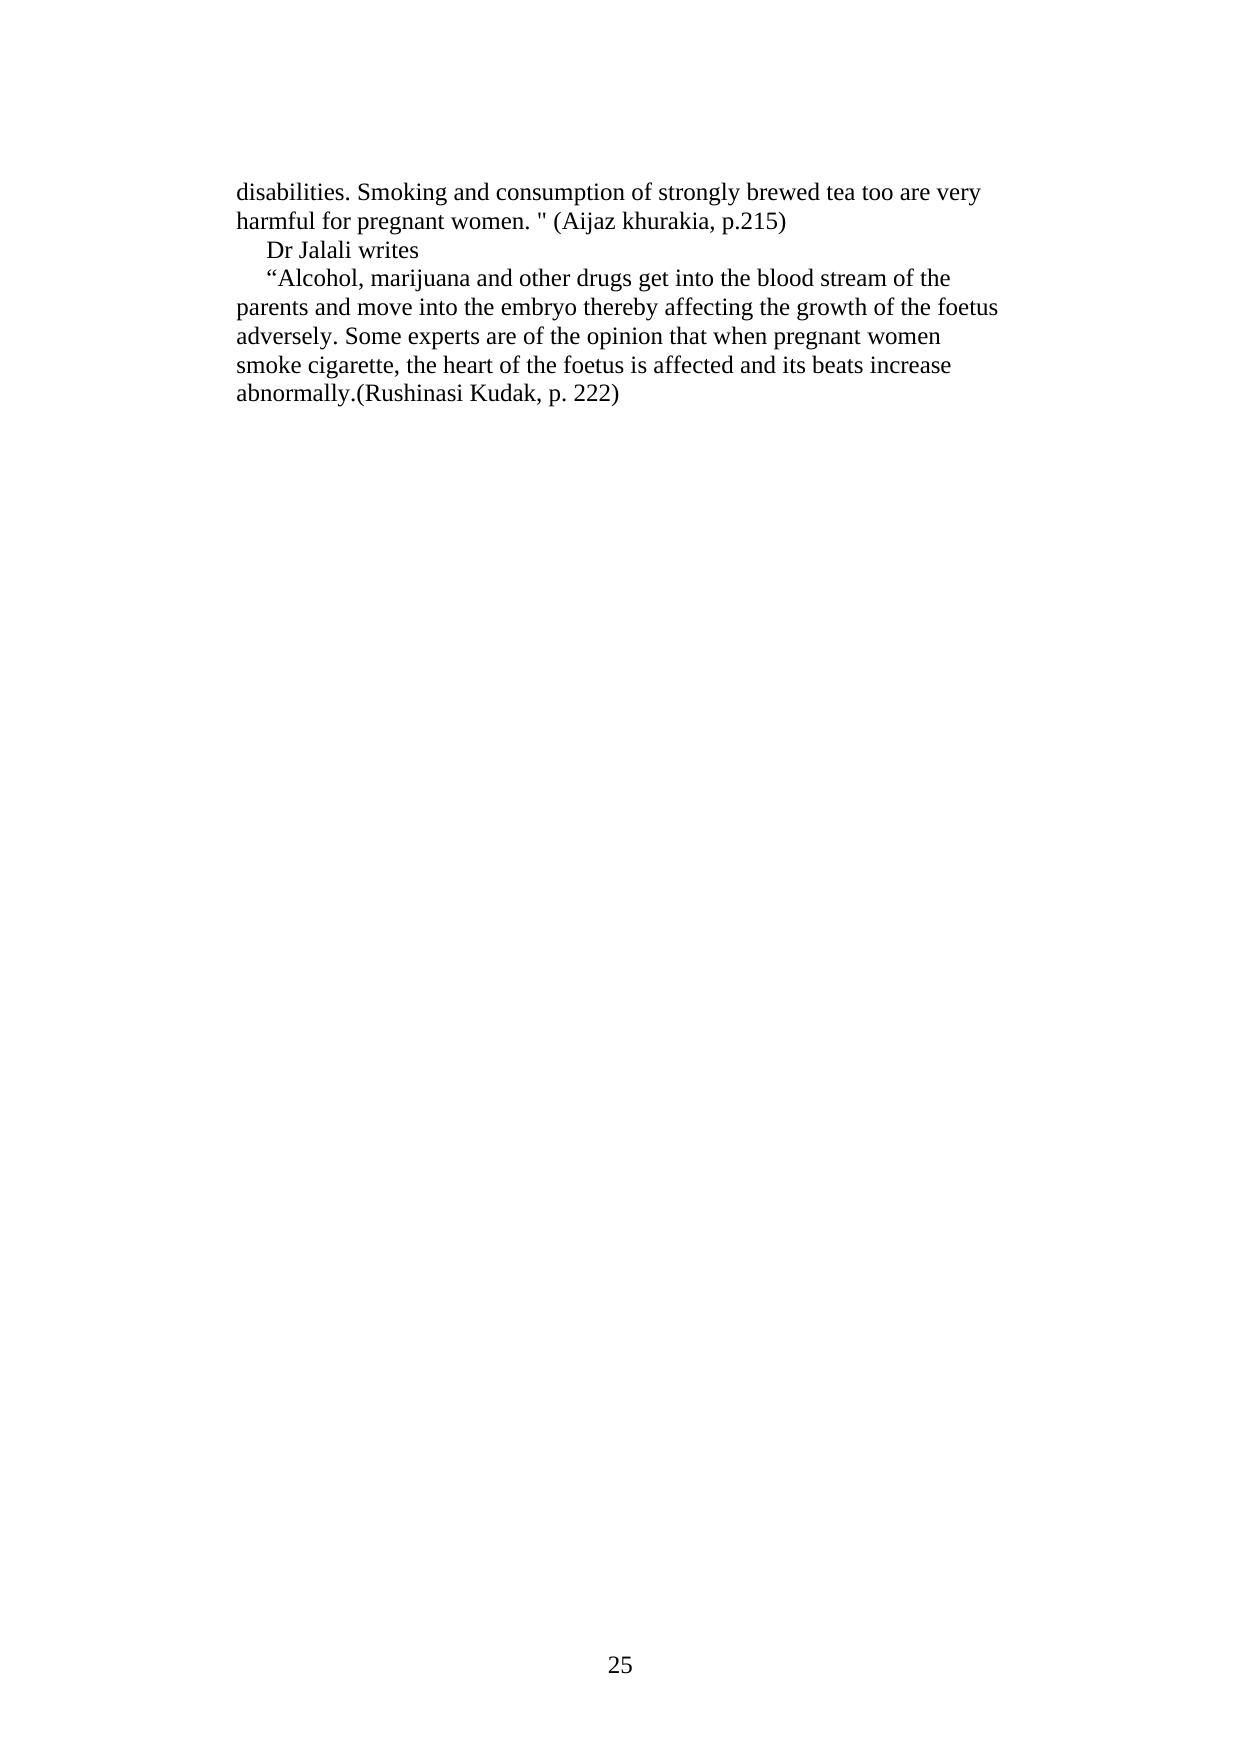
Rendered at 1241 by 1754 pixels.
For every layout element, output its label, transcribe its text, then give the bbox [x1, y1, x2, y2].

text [236, 177, 1004, 235]
text Dr Jalali writes [236, 235, 1004, 263]
text “Alcohol, marijuana and other drugs get into the blood stream of the parents and move into the embryo thereby affecting the growth of the foetus adversely. Some experts are of the opinion that when pregnant women smoke cigarette, the heart of the foetus is affected and its beats increase abnormally.(Rushinasi Kudak, p. 222) [236, 263, 1004, 407]
